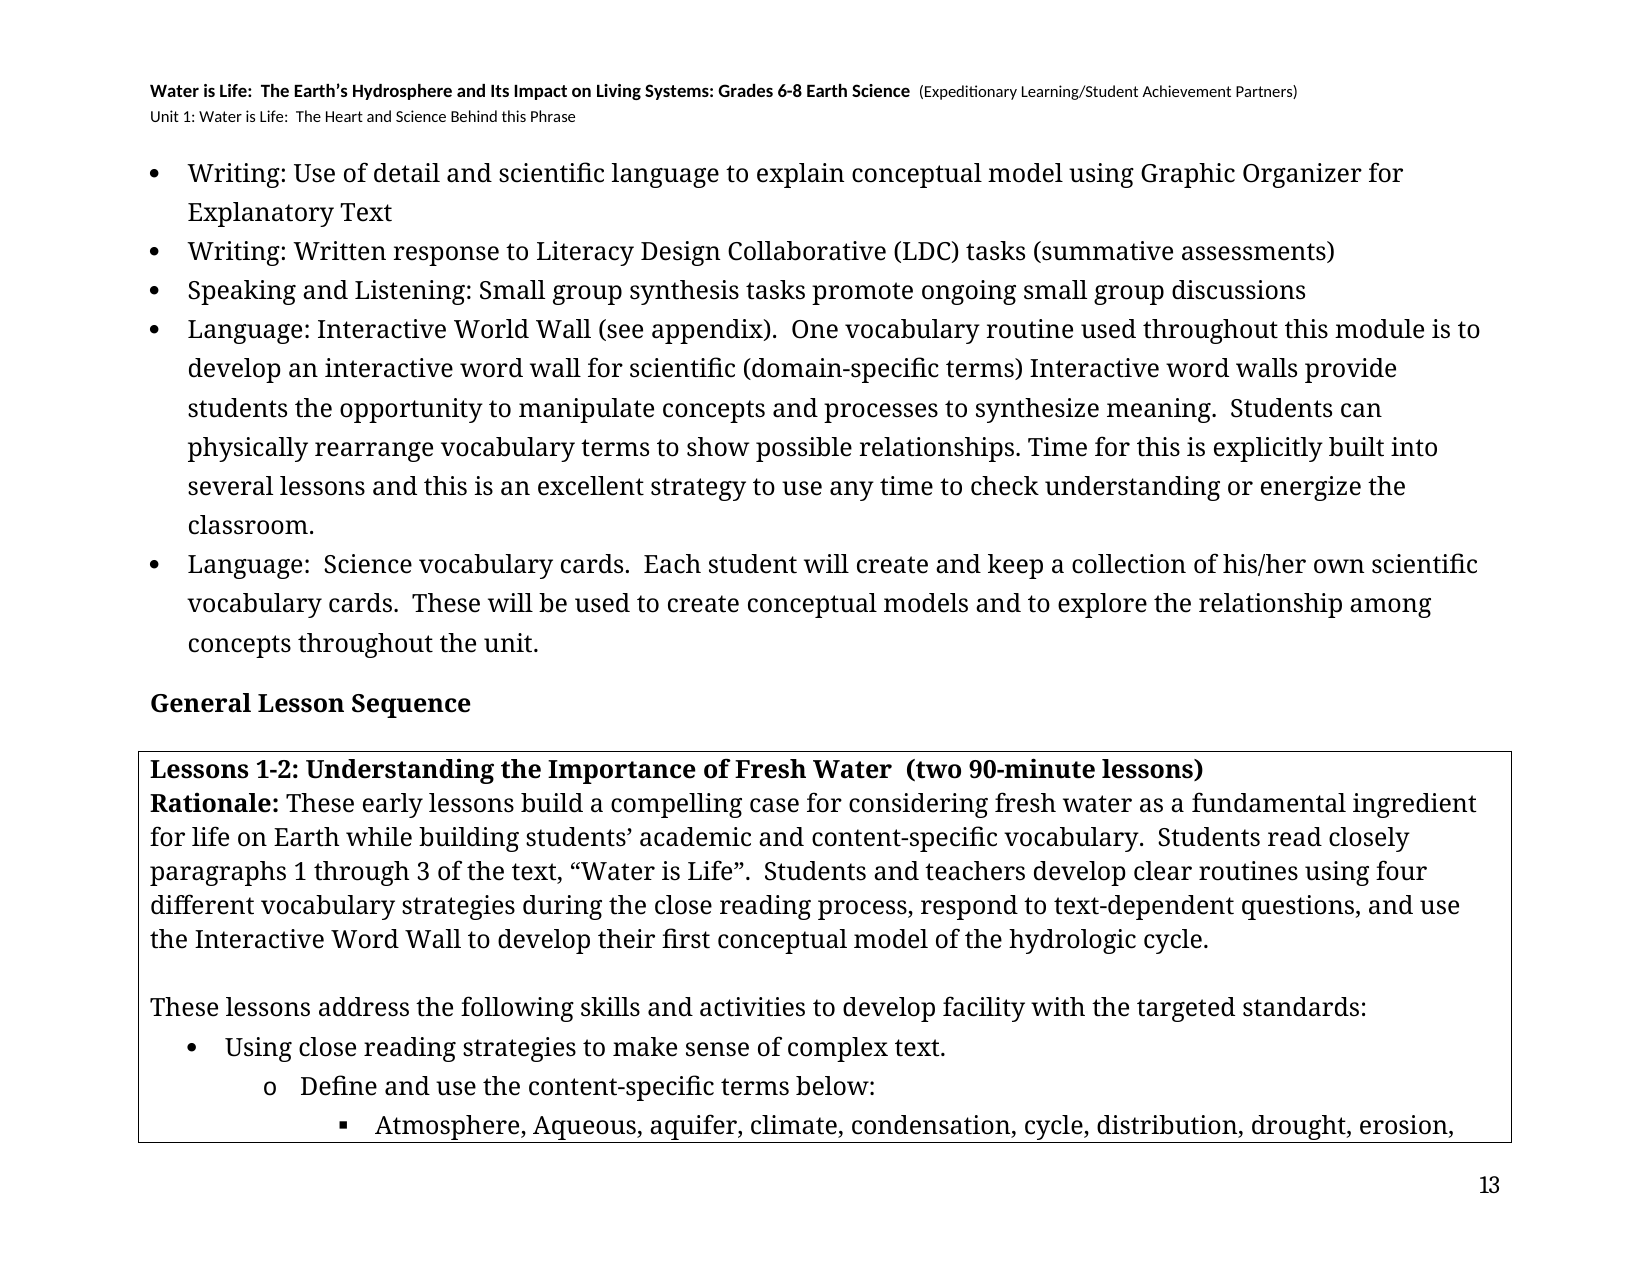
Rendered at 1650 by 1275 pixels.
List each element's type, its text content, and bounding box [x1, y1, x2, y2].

list Writing: Written response to Literacy Design Collaborative (LDC) tasks (summative assessments) [150, 234, 1500, 268]
list Language: Interactive World Wall (see appendix). One vocabulary routine used throughout this module is to develop an interactive word wall for scientific (domain-specific terms) Interactive word walls provide students the opportunity to manipulate concepts and processes to synthesize meaning. Students can physically rearrange vocabulary terms to show possible relationships. Time for this is explicitly built into several lessons and this is an excellent strategy to use any time to check understanding or energize the classroom. [150, 312, 1500, 542]
text General Lesson Sequence [150, 685, 1481, 719]
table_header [139, 752, 1511, 1142]
list Speaking and Listening: Small group synthesis tasks promote ongoing small group discussions [150, 273, 1500, 307]
list Language: Science vocabulary cards. Each student will create and keep a collection of his/her own scientific vocabulary cards. These will be used to create conceptual models and to explore the relationship among concepts throughout the unit. [150, 547, 1500, 659]
list Writing: Use of detail and scientific language to explain conceptual model using Graphic Organizer for Explanatory Text [150, 155, 1500, 228]
